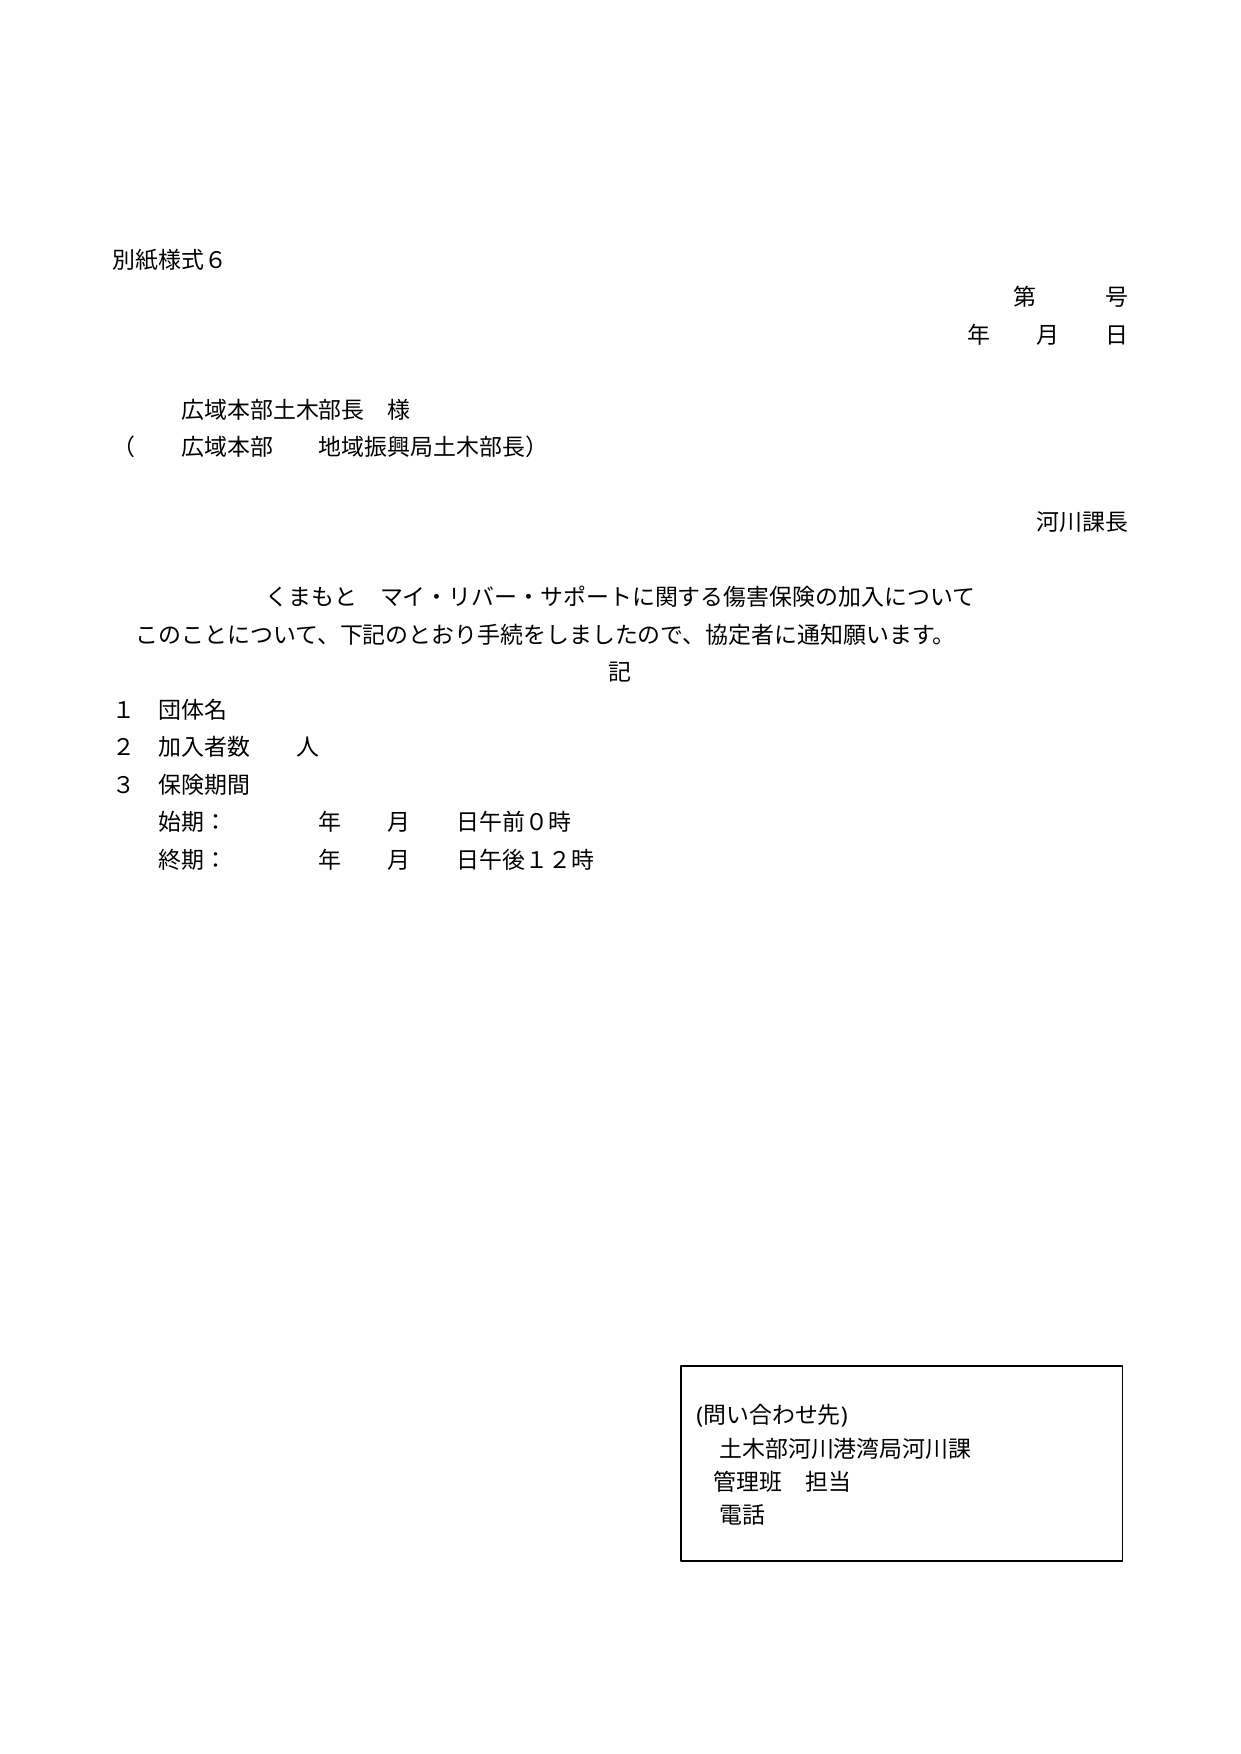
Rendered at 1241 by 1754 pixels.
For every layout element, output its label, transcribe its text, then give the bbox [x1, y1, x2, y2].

text 始期： 年 月 日午前０時 [112, 802, 1128, 839]
text このことについて、下記のとおり手続をしましたので、協定者に通知願います。 [112, 614, 1128, 652]
text ３ 保険期間 [112, 764, 1128, 802]
text 広域本部土木部長 様 [112, 389, 1128, 427]
text 年 月 日 [112, 314, 1128, 352]
text 第 号 [112, 277, 1128, 314]
text 別紙様式６ [112, 239, 1128, 277]
text 河川課長 [112, 502, 1128, 539]
text くまもと マイ・リバー・サポートに関する傷害保険の加入について [112, 577, 1128, 614]
text ２ 加入者数 人 [112, 727, 1128, 764]
text １ 団体名 [112, 689, 1128, 727]
text 記 [112, 652, 1128, 689]
text （ 広域本部 地域振興局土木部長） [112, 427, 1128, 464]
text 終期： 年 月 日午後１２時 [112, 839, 1128, 877]
